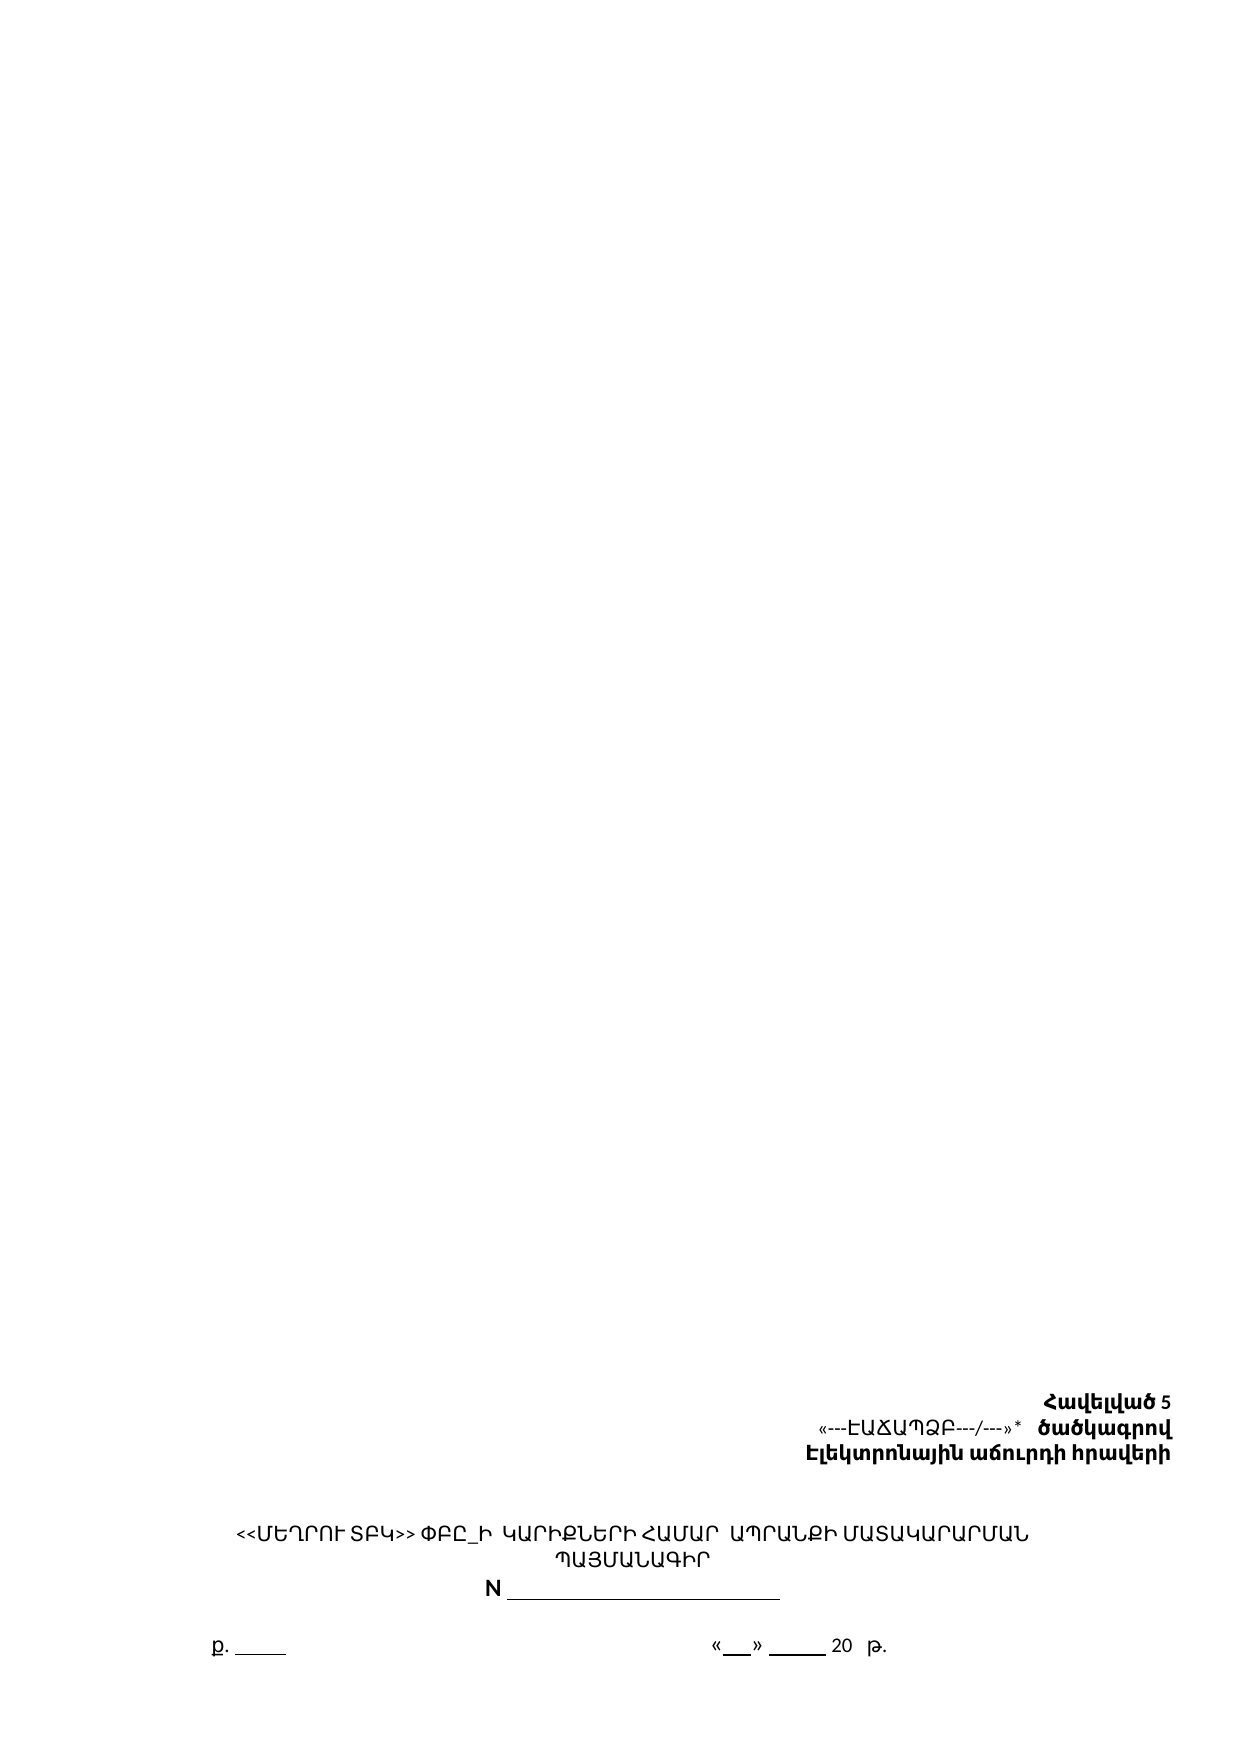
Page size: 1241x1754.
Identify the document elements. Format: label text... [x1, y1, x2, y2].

text N [79, 1572, 1171, 1603]
text ք. « » 20 թ. [94, 1628, 1171, 1659]
text <<ՄԵՂՐՈՒ ՏԲԿ>> ՓԲԸ_Ի ԿԱՐԻՔՆԵՐԻ ՀԱՄԱՐ ԱՊՐԱՆՔԻ ՄԱՏԱԿԱՐԱՐՄԱՆ [79, 1522, 1171, 1547]
text Հավելված 5 [94, 1389, 1171, 1415]
text «---ԷԱՃԱՊՁԲ---/---»* ծածկագրով [94, 1415, 1171, 1440]
text Էլեկտրոնային աճուրդի հրավերի [94, 1440, 1171, 1466]
text ՊԱՅՄԱՆԱԳԻՐ [79, 1547, 1171, 1572]
